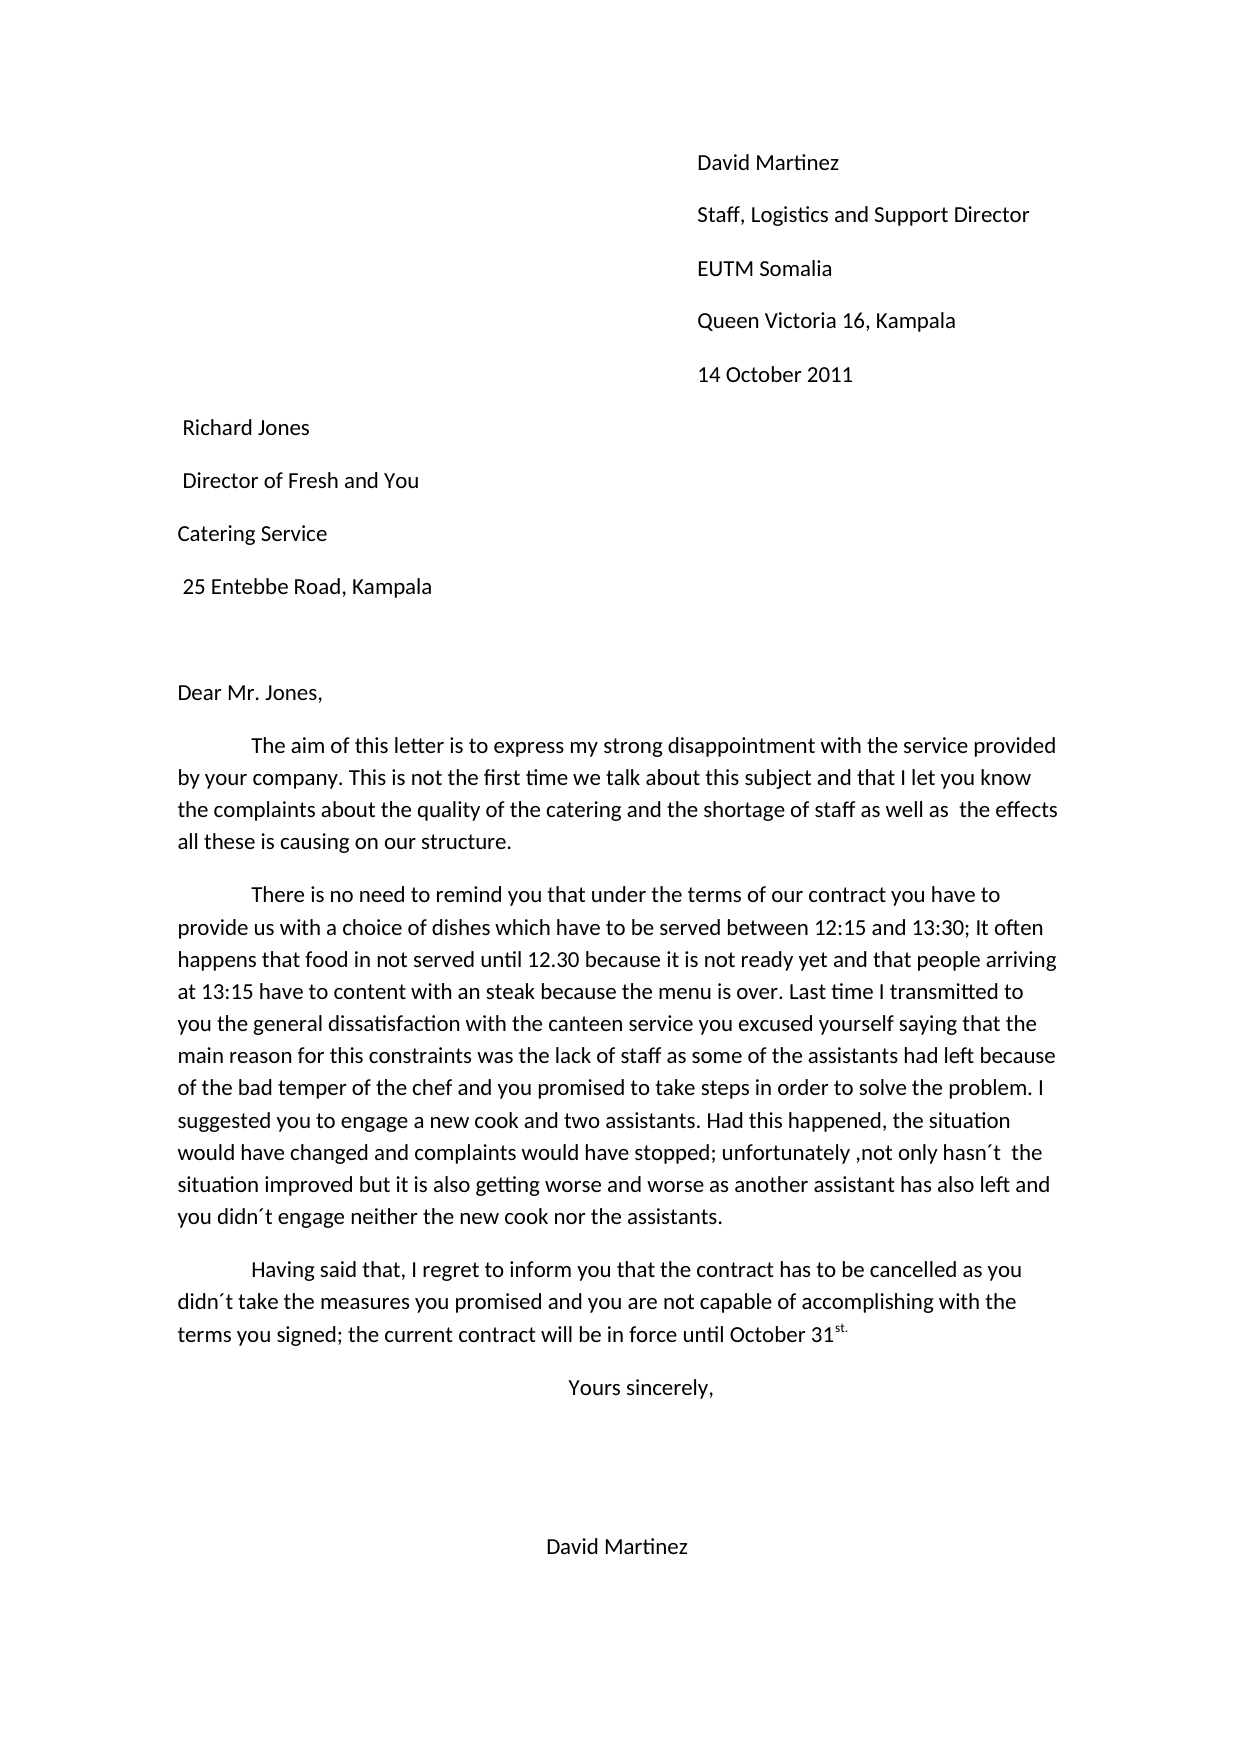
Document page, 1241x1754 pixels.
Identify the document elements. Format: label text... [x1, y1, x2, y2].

text David Martinez [177, 1532, 1063, 1560]
text There is no need to remind you that under the terms of our contract you have to provide us with a choice of dishes which have to be served between 12:15 and 13:30; It often happens that food in not served until 12.30 because it is not ready yet and that people arriving at 13:15 have to content with an steak because the menu is over. Last time I transmitted to you the general dissatisfaction with the canteen service you excused yourself saying that the main reason for this constraints was the lack of staff as some of the assistants had left because of the bad temper of the chef and you promised to take steps in order to solve the problem. I suggested you to engage a new cook and two assistants. Had this happened, the situation would have changed and complaints would have stopped; unfortunately ,not only hasn´t the situation improved but it is also getting worse and worse as another assistant has also left and you didn´t engage neither the new cook nor the assistants. [177, 880, 1063, 1230]
text Dear Mr. Jones, [177, 678, 1063, 706]
text EUTM Somalia [177, 254, 1063, 282]
text Director of Fresh and You [177, 466, 1063, 494]
text 25 Entebbe Road, Kampala [177, 572, 1063, 600]
text Queen Victoria 16, Kampala [177, 307, 1063, 335]
text 14 October 2011 [177, 360, 1063, 388]
text Catering Service [177, 519, 1063, 547]
text Staff, Logistics and Support Director [177, 201, 1063, 229]
text Yours sincerely, [177, 1373, 1063, 1401]
text Richard Jones [177, 413, 1063, 441]
text Having said that, I regret to inform you that the contract has to be cancelled as you didn´t take the measures you promised and you are not capable of accomplishing with the terms you signed; the current contract will be in force until October 31st. [177, 1255, 1063, 1348]
text David Martinez [177, 148, 1063, 176]
text The aim of this letter is to express my strong disappointment with the service provided by your company. This is not the first time we talk about this subject and that I let you know the complaints about the quality of the catering and the shortage of staff as well as the effects all these is causing on our structure. [177, 731, 1063, 855]
